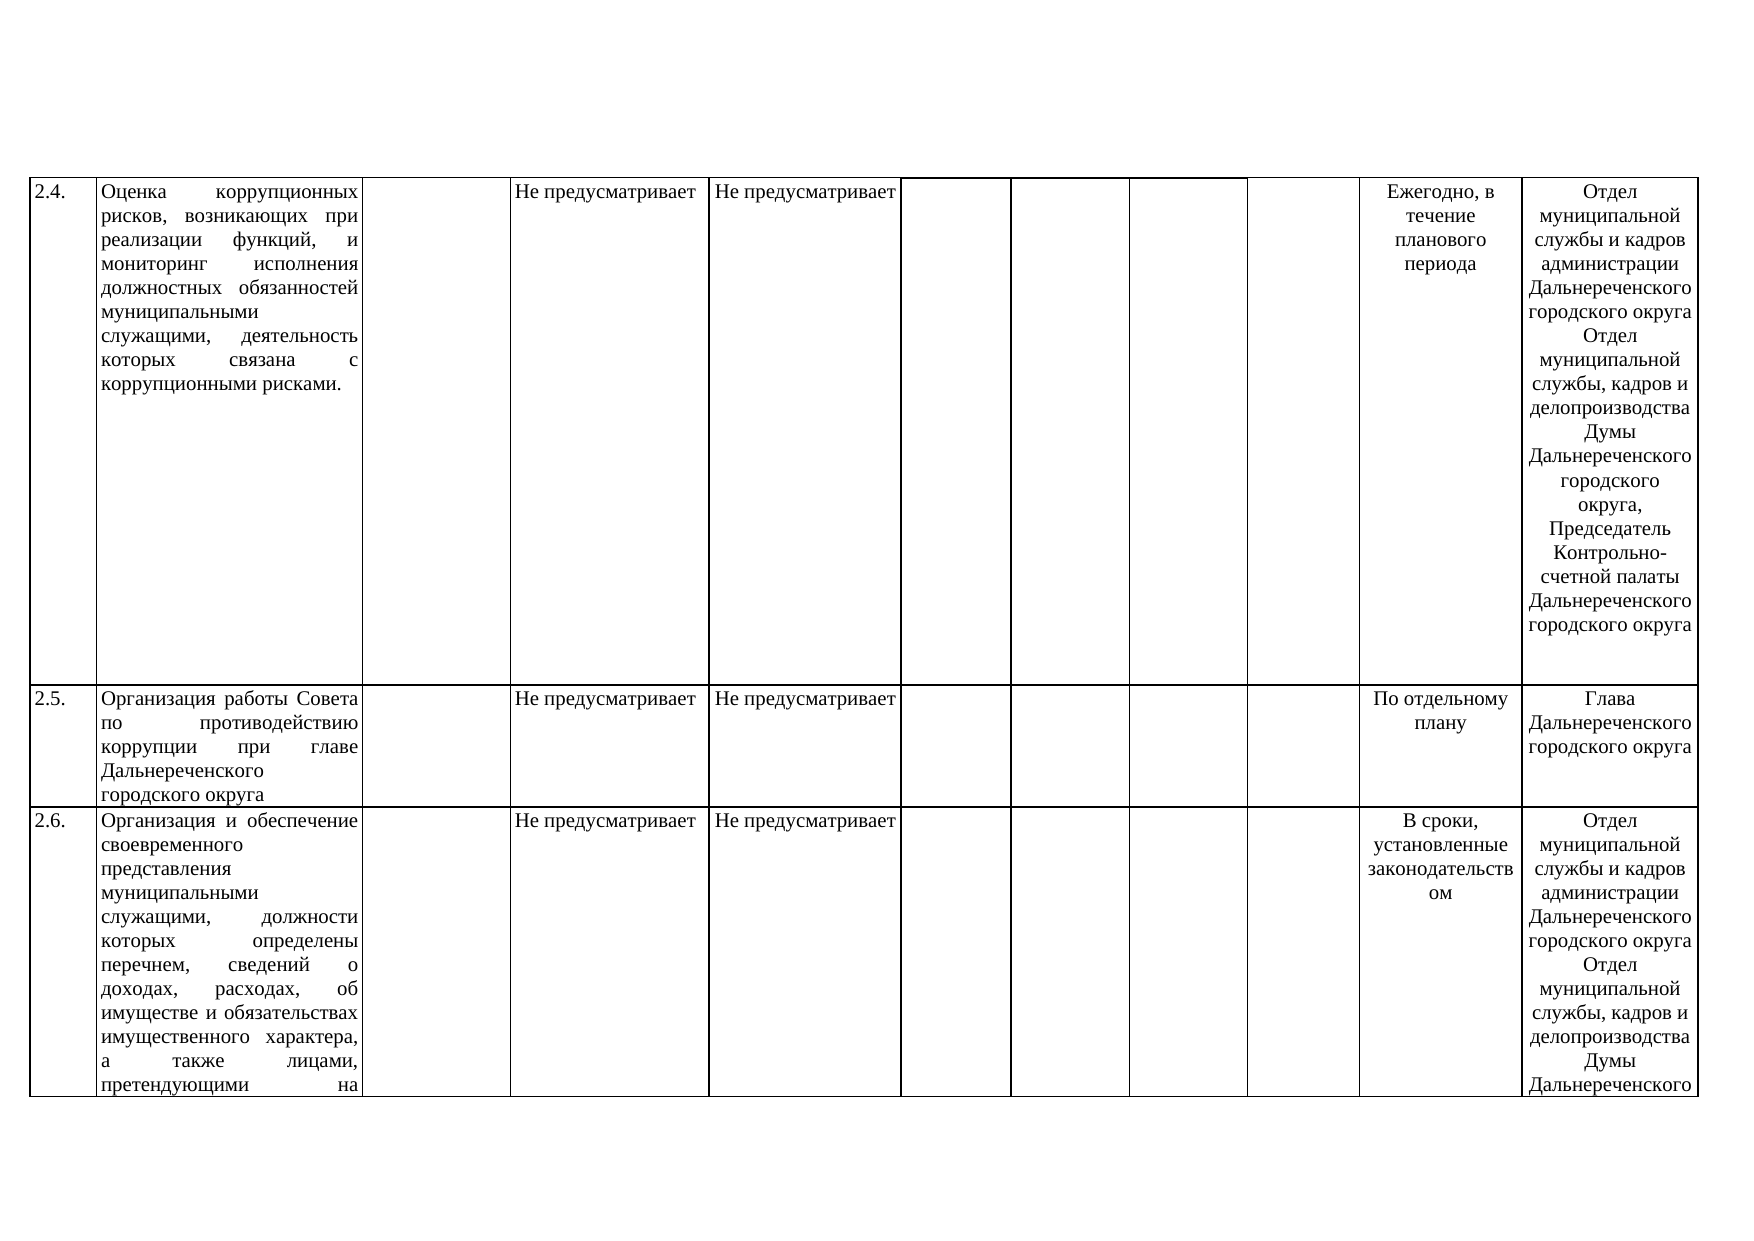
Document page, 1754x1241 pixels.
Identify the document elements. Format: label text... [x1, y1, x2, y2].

table_cell [1248, 178, 1359, 684]
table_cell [1360, 808, 1521, 1096]
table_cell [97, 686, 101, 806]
table_cell [1248, 808, 1359, 1096]
table_cell [363, 178, 510, 684]
table_cell [1012, 179, 1129, 684]
table_cell Не предусматривает [511, 686, 708, 806]
table_cell Оценка коррупционных рисков, возникающих при реализации функций, и мониторинг исполнения должностных обязанностей муниципальными служащими, деятельность которых связана с коррупционными рисками. [97, 178, 362, 684]
table_cell [1012, 808, 1129, 1096]
table_cell Глава Дальнереченского городского округа [1523, 686, 1697, 806]
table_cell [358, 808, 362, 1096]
table_cell [902, 179, 1010, 684]
table_cell Ежегодно, в течение планового периода [1360, 178, 1521, 684]
table_cell 2.6. [31, 808, 96, 1096]
table_cell [902, 686, 1010, 806]
table_cell [1248, 686, 1359, 806]
table_cell Отдел муниципальной службы и кадров администрации Дальнереченского городского округа Отдел муниципальной службы, кадров и делопроизводства Думы Дальнереченского городского округа, Председатель Контрольно-счетной палаты Дальнереченского городского округа [1523, 178, 1697, 684]
table_cell По отдельному плану [1360, 686, 1521, 806]
table_cell 2.5. [31, 686, 96, 806]
table_cell Не предусматривает [511, 178, 708, 684]
table_cell Не предусматривает [511, 808, 708, 1096]
table_cell [902, 808, 1010, 1096]
table_cell [1012, 686, 1129, 806]
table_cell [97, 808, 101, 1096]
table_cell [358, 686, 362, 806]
table_cell 2.4. [31, 178, 96, 684]
table_cell Не предусматривает [710, 808, 900, 1096]
table_cell Не предусматривает [710, 686, 900, 806]
table_cell [1130, 179, 1247, 684]
table_cell [363, 808, 510, 1096]
table_cell Не предусматривает [710, 178, 900, 684]
table_cell [363, 686, 510, 806]
table_cell [1130, 808, 1247, 1096]
table_cell [1130, 686, 1247, 806]
